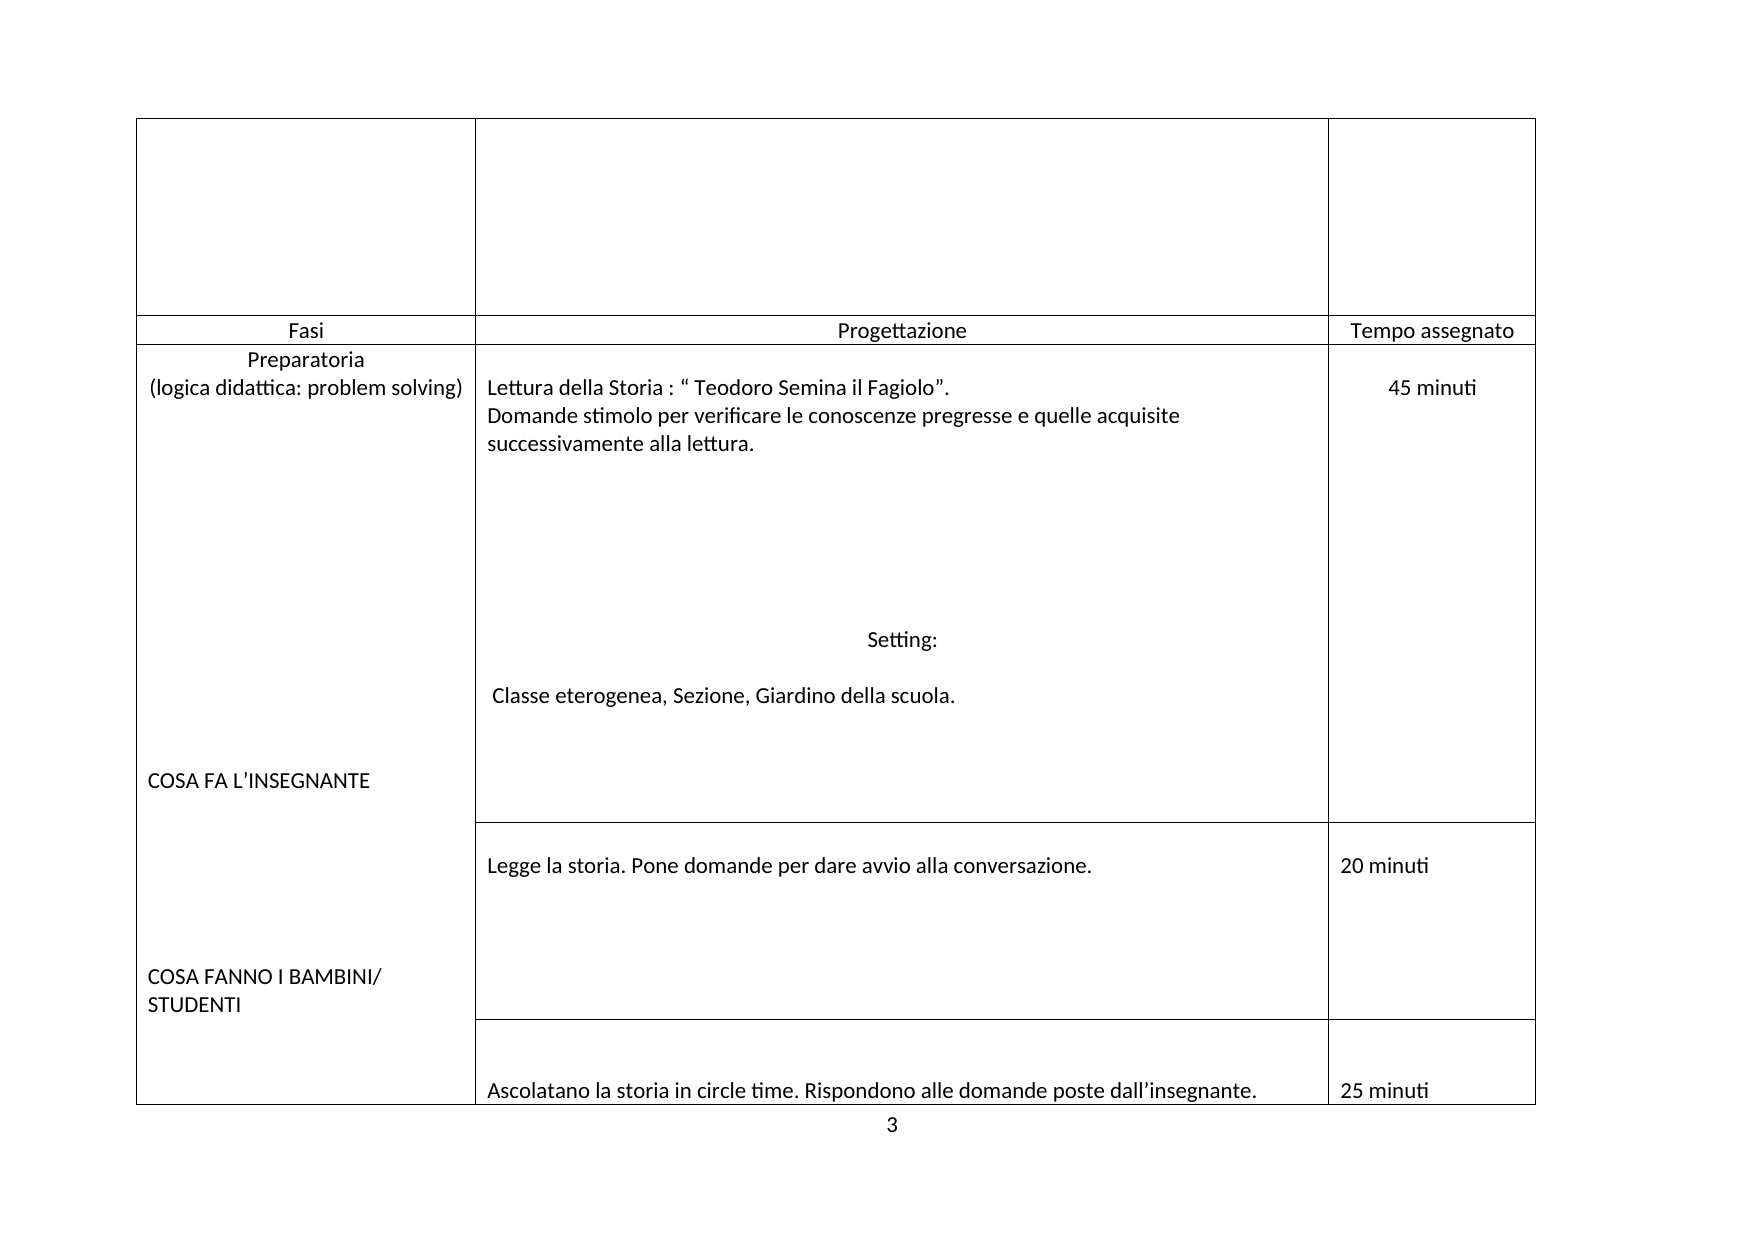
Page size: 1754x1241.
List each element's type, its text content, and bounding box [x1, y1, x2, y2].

table_cell Tempo assegnato [1329, 316, 1535, 344]
table_cell Progettazione [476, 316, 1328, 344]
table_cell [476, 1020, 1328, 1104]
table_cell [137, 119, 475, 315]
table_cell [1329, 119, 1535, 315]
table_cell Lettura della Storia : “ Teodoro Semina il Fagiolo”. Domande stimolo per verificare le conoscenze pregresse e quelle acquisite successivamente alla lettura. Setting: Classe eterogenea, Sezione, Giardino della scuola. [476, 345, 1328, 822]
table_cell 20 minuti [1329, 823, 1535, 1019]
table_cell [476, 119, 1328, 315]
table_cell 25 minuti [1329, 1020, 1535, 1104]
table_cell Legge la storia. Pone domande per dare avvio alla conversazione. [476, 823, 1328, 1019]
table_cell Preparatoria (logica didattica: problem solving) COSA FA L’INSEGNANTE COSA FANNO I BAMBINI/ STUDENTI [137, 345, 475, 1104]
table_cell Fasi [137, 316, 475, 344]
table_cell 45 minuti [1329, 345, 1535, 822]
